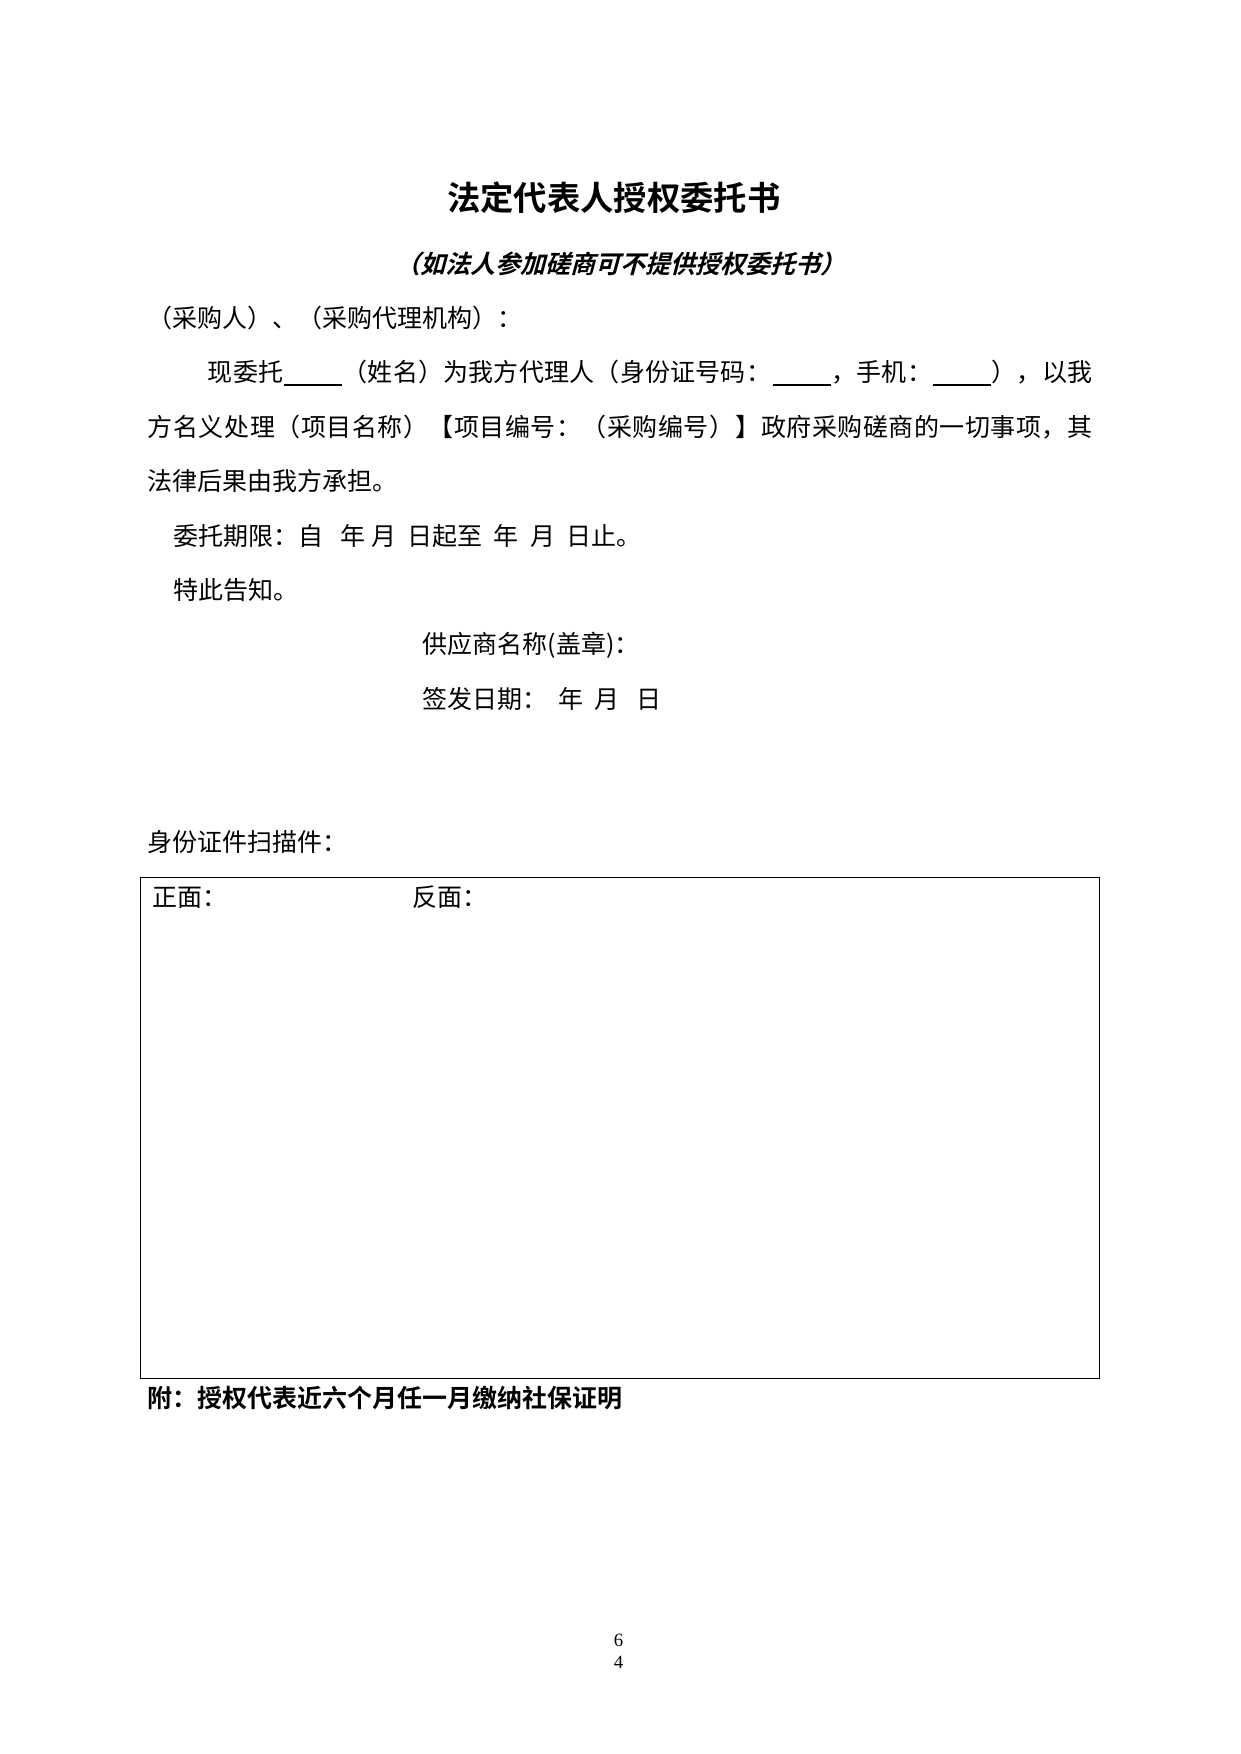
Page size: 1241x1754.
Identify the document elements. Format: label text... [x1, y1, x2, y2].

text 附：授权代表近六个月任一月缴纳社保证明 [148, 1379, 1092, 1415]
text 现委托 （姓名）为我方代理人（身份证号码： ，手机： ），以我方名义处理（项目名称）【项目编号：（采购编号）】政府采购磋商的一切事项，其法律后果由我方承担。 [148, 353, 1092, 498]
table_header 正面： 反面： [141, 878, 1099, 1378]
text 签发日期： 年 月 日 [148, 679, 1092, 715]
text （如法人参加磋商可不提供授权委托书） [148, 244, 1092, 280]
text 供应商名称(盖章)： [148, 625, 1092, 661]
text 身份证件扫描件： [148, 822, 1092, 858]
text 委托期限：自 年 月 日起至 年 月 日止。 [148, 516, 1092, 552]
text （采购人）、（采购代理机构）： [148, 298, 1092, 335]
text 特此告知。 [148, 570, 1092, 607]
text 法定代表人授权委托书 [148, 172, 1092, 220]
